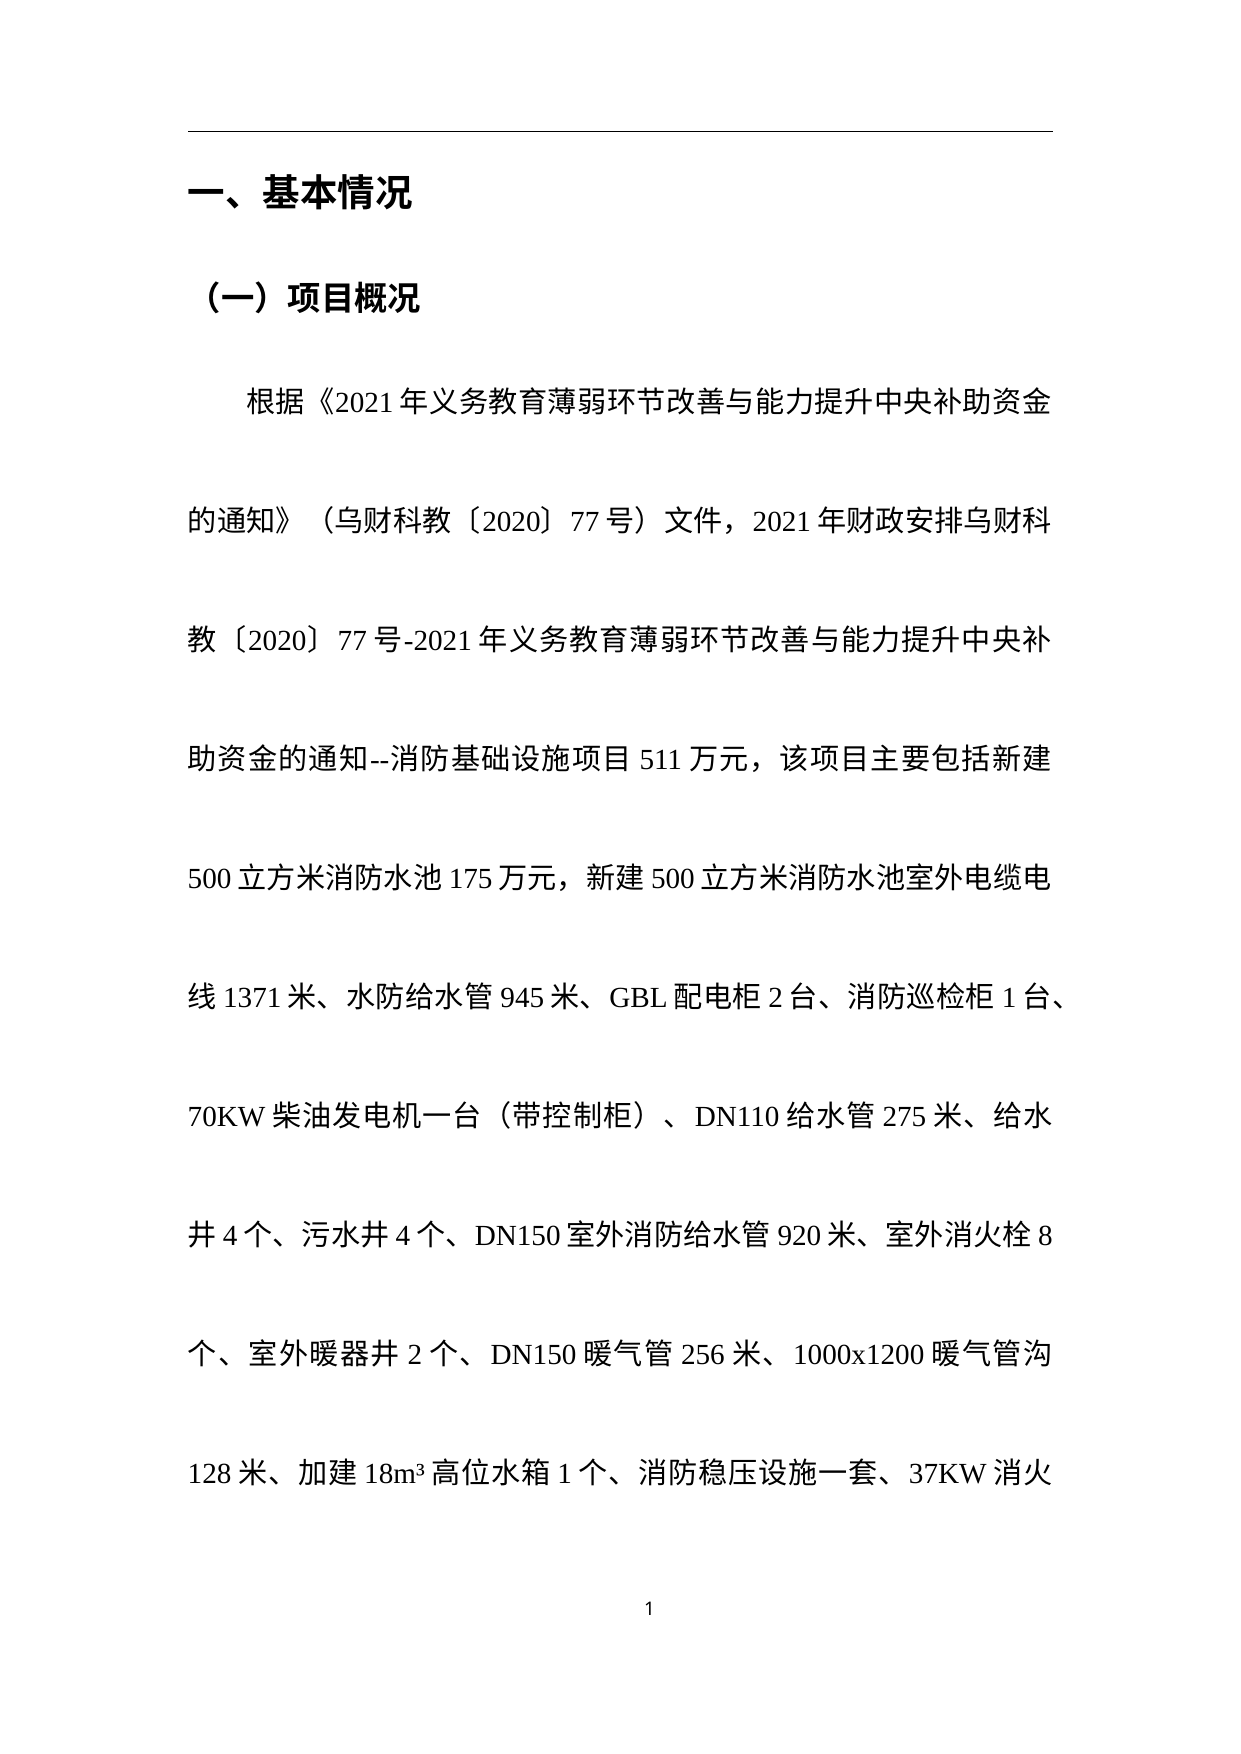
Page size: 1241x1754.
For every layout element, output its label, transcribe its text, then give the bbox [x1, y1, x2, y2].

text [187, 360, 1053, 1511]
subtitle 一、基本情况 [187, 150, 1053, 229]
subtitle （一）项目概况 [187, 256, 1053, 336]
